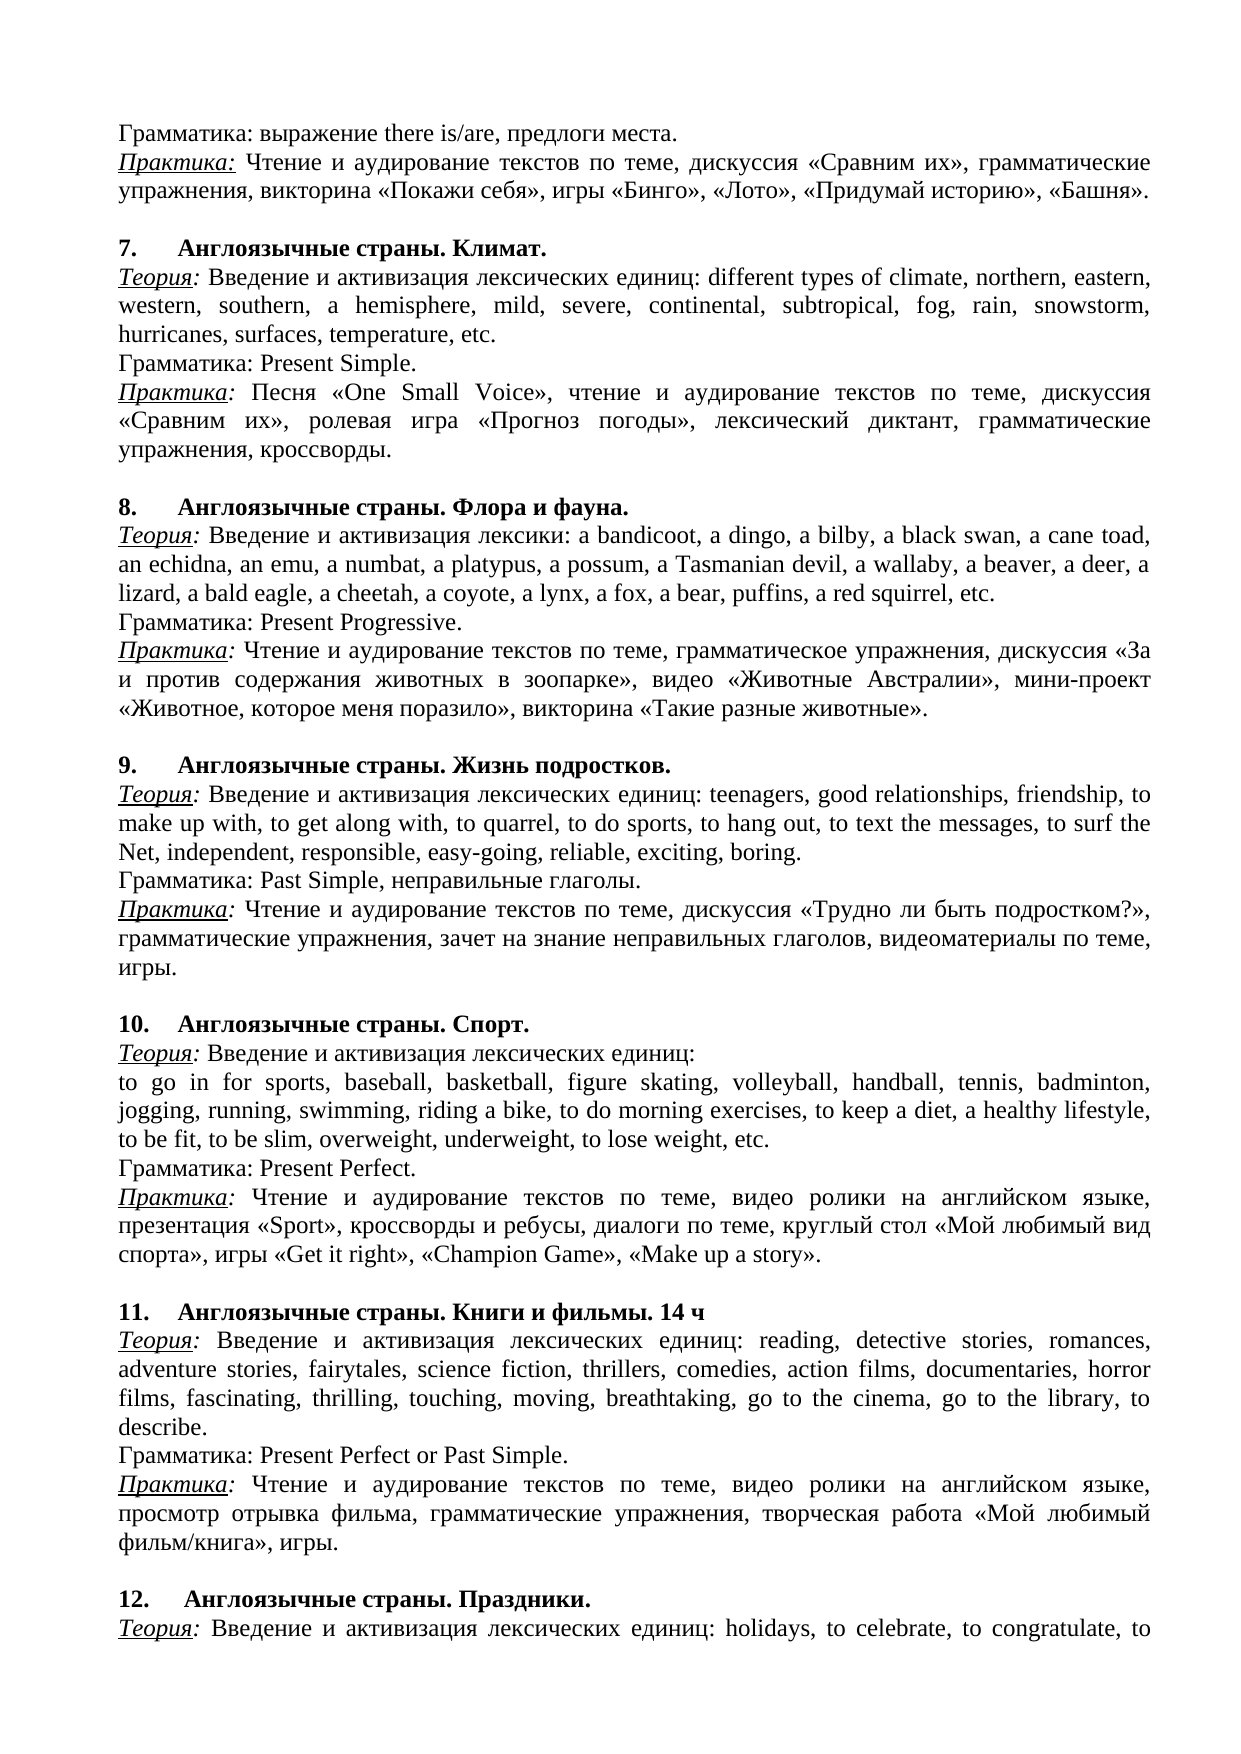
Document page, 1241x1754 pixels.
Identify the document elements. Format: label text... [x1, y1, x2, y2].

text Грамматика: Present Progressive. [118, 607, 1152, 636]
list Англоязычные страны. Книги и фильмы. 14 ч [118, 1297, 1152, 1326]
text Теория: Введение и активизация лексических единиц: [118, 1038, 1152, 1067]
text Теория: Введение и активизация лексических единиц: teenagers, good relationships, friendship, to make up with, to get along with, to quarrel, to do sports, to hang out, to text the messages, to surf the Net, independent, responsible, easy-going, reliable, exciting, boring. [118, 779, 1152, 866]
list Англоязычные страны. Климат. [118, 233, 1152, 262]
text Практика: Чтение и аудирование текстов по теме, дискуссия «Сравним их», грамматические упражнения, викторина «Покажи себя», игры «Бинго», «Лото», «Придумай историю», «Башня». [118, 147, 1152, 204]
text Грамматика: Present Perfect or Past Simple. [118, 1441, 1152, 1469]
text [118, 1613, 1152, 1642]
text Практика: Чтение и аудирование текстов по теме, грамматическое упражнения, дискуссия «За и против содержания животных в зоопарке», видео «Животные Австралии», мини-проект «Животное, которое меня поразило», викторина «Такие разные животные». [118, 636, 1152, 722]
text Теория: Введение и активизация лексических единиц: reading, detective stories, romances, adventure stories, fairytales, science fiction, thrillers, comedies, action films, documentaries, horror films, fascinating, thrilling, touching, moving, breathtaking, go to the cinema, go to the library, to describe. [118, 1326, 1152, 1441]
text Практика: Чтение и аудирование текстов по теме, видео ролики на английском языке, презентация «Sport», кроссворды и ребусы, диалоги по теме, круглый стол «Мой любимый вид спорта», игры «Get it right», «Champion Game», «Make up a story». [118, 1182, 1152, 1268]
text Грамматика: выражение there is/are, предлоги места. [118, 118, 1152, 147]
list Англоязычные страны. Спорт. [118, 1009, 1152, 1038]
text Грамматика: Present Simple. [118, 348, 1152, 377]
text Теория: Введение и активизация лексических единиц: different types of climate, northern, eastern, western, southern, a hemisphere, mild, severe, continental, subtropical, fog, rain, snowstorm, hurricanes, surfaces, temperature, etc. [118, 262, 1152, 348]
text to go in for sports, baseball, basketball, figure skating, volleyball, handball, tennis, badminton, jogging, running, swimming, riding a bike, to do morning exercises, to keep a diet, a healthy lifestyle, to be fit, to be slim, overweight, underweight, to lose weight, etc. [118, 1067, 1152, 1153]
text Практика: Чтение и аудирование текстов по теме, видео ролики на английском языке, просмотр отрывка фильма, грамматические упражнения, творческая работа «Мой любимый фильм/книга», игры. [118, 1469, 1152, 1556]
text Грамматика: Present Perfect. [118, 1153, 1152, 1182]
text Теория: Введение и активизация лексики: a bandicoot, a dingo, a bilby, a black swan, a cane toad, an echidna, an emu, a numbat, a platypus, a possum, a Tasmanian devil, a wallaby, a beaver, a deer, a lizard, a bald eagle, a cheetah, a coyote, a lynx, a fox, a bear, puffins, a red squirrel, etc. [118, 521, 1152, 607]
text Практика: Песня «One Small Voice», чтение и аудирование текстов по теме, дискуссия «Сравним их», ролевая игра «Прогноз погоды», лексический диктант, грамматические упражнения, кроссворды. [118, 377, 1152, 463]
text Практика: Чтение и аудирование текстов по теме, дискуссия «Трудно ли быть подростком?», грамматические упражнения, зачет на знание неправильных глаголов, видеоматериалы по теме, игры. [118, 894, 1152, 981]
list Англоязычные страны. Флора и фауна. [118, 492, 1152, 521]
list Англоязычные страны. Жизнь подростков. [118, 751, 1152, 779]
text Грамматика: Past Simple, неправильные глаголы. [118, 866, 1152, 894]
list Англоязычные страны. Праздники. [118, 1584, 1152, 1613]
